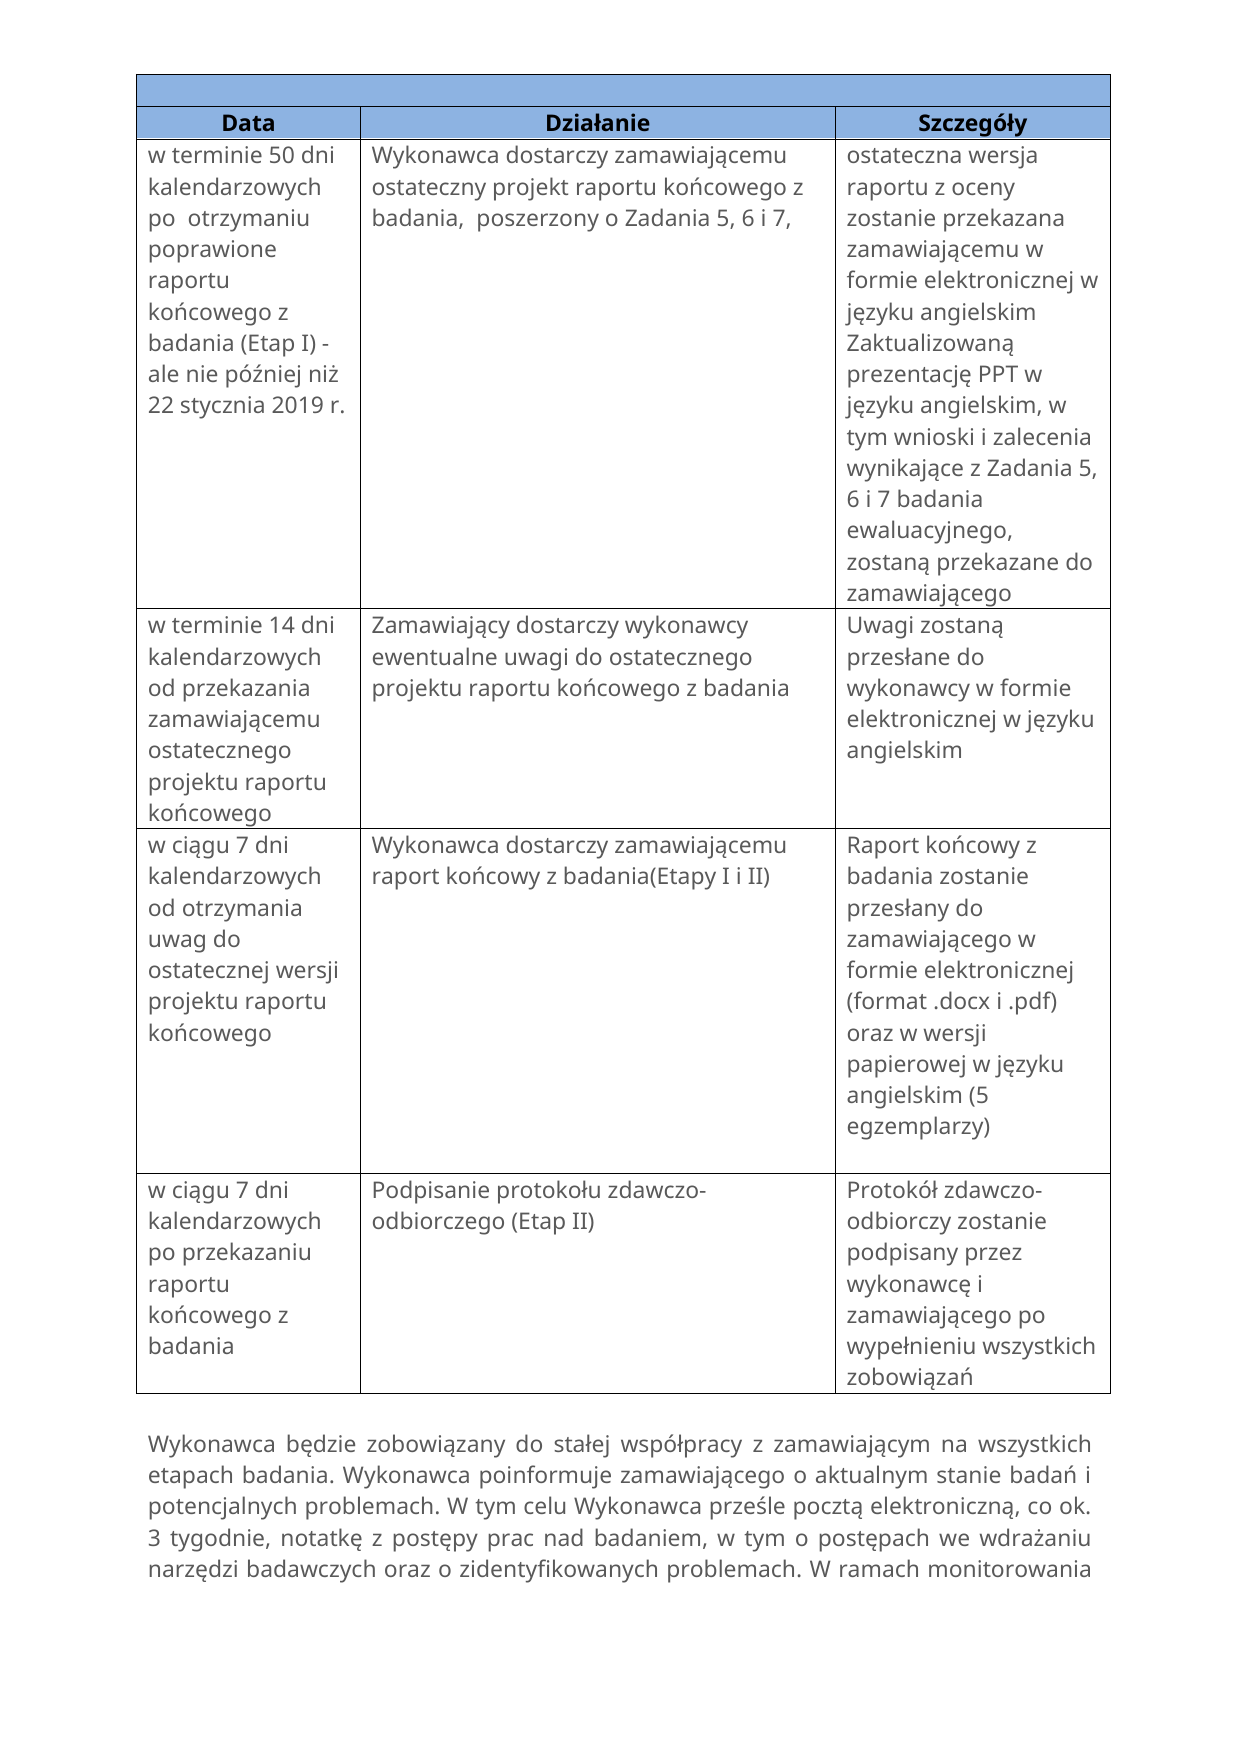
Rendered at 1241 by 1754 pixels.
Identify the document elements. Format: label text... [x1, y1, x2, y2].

table_cell w terminie 50 dni kalendarzowych po otrzymaniu poprawione raportu końcowego z badania (Etap I) - ale nie później niż 22 stycznia 2019 r. [137, 140, 360, 608]
table_cell Data [137, 107, 360, 138]
table_cell w ciągu 7 dni kalendarzowych od otrzymania uwag do ostatecznej wersji projektu raportu końcowego [137, 829, 360, 1173]
table_cell Wykonawca dostarczy zamawiającemu raport końcowy z badania(Etapy I i II) [361, 829, 835, 1173]
table_cell Szczegóły [836, 107, 1110, 138]
table_cell Etap II [137, 75, 1110, 106]
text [148, 1428, 1093, 1584]
table_cell Podpisanie protokołu zdawczo-odbiorczego (Etap II) [361, 1174, 835, 1393]
table_cell w ciągu 7 dni kalendarzowych po przekazaniu raportu końcowego z badania [137, 1174, 360, 1393]
table_cell w terminie 14 dni kalendarzowych od przekazania zamawiającemu ostatecznego projektu raportu końcowego [137, 609, 360, 828]
table_cell ostateczna wersja raportu z oceny zostanie przekazana zamawiającemu w formie elektronicznej w języku angielskim Zaktualizowaną prezentację PPT w języku angielskim, w tym wnioski i zalecenia wynikające z Zadania 5, 6 i 7 badania ewaluacyjnego, zostaną przekazane do zamawiającego [836, 140, 1110, 608]
table_cell Działanie [361, 107, 835, 138]
table_cell Wykonawca dostarczy zamawiającemu ostateczny projekt raportu końcowego z badania, poszerzony o Zadania 5, 6 i 7, [361, 140, 835, 608]
table_cell Zamawiający dostarczy wykonawcy ewentualne uwagi do ostatecznego projektu raportu końcowego z badania [361, 609, 835, 828]
table_cell Protokół zdawczo-odbiorczy zostanie podpisany przez wykonawcę i zamawiającego po wypełnieniu wszystkich zobowiązań [836, 1174, 1110, 1393]
table_cell Raport końcowy z badania zostanie przesłany do zamawiającego w formie elektronicznej (format .docx i .pdf) oraz w wersji papierowej w języku angielskim (5 egzemplarzy) [836, 829, 1110, 1173]
table_cell Uwagi zostaną przesłane do wykonawcy w formie elektronicznej w języku angielskim [836, 609, 1110, 828]
